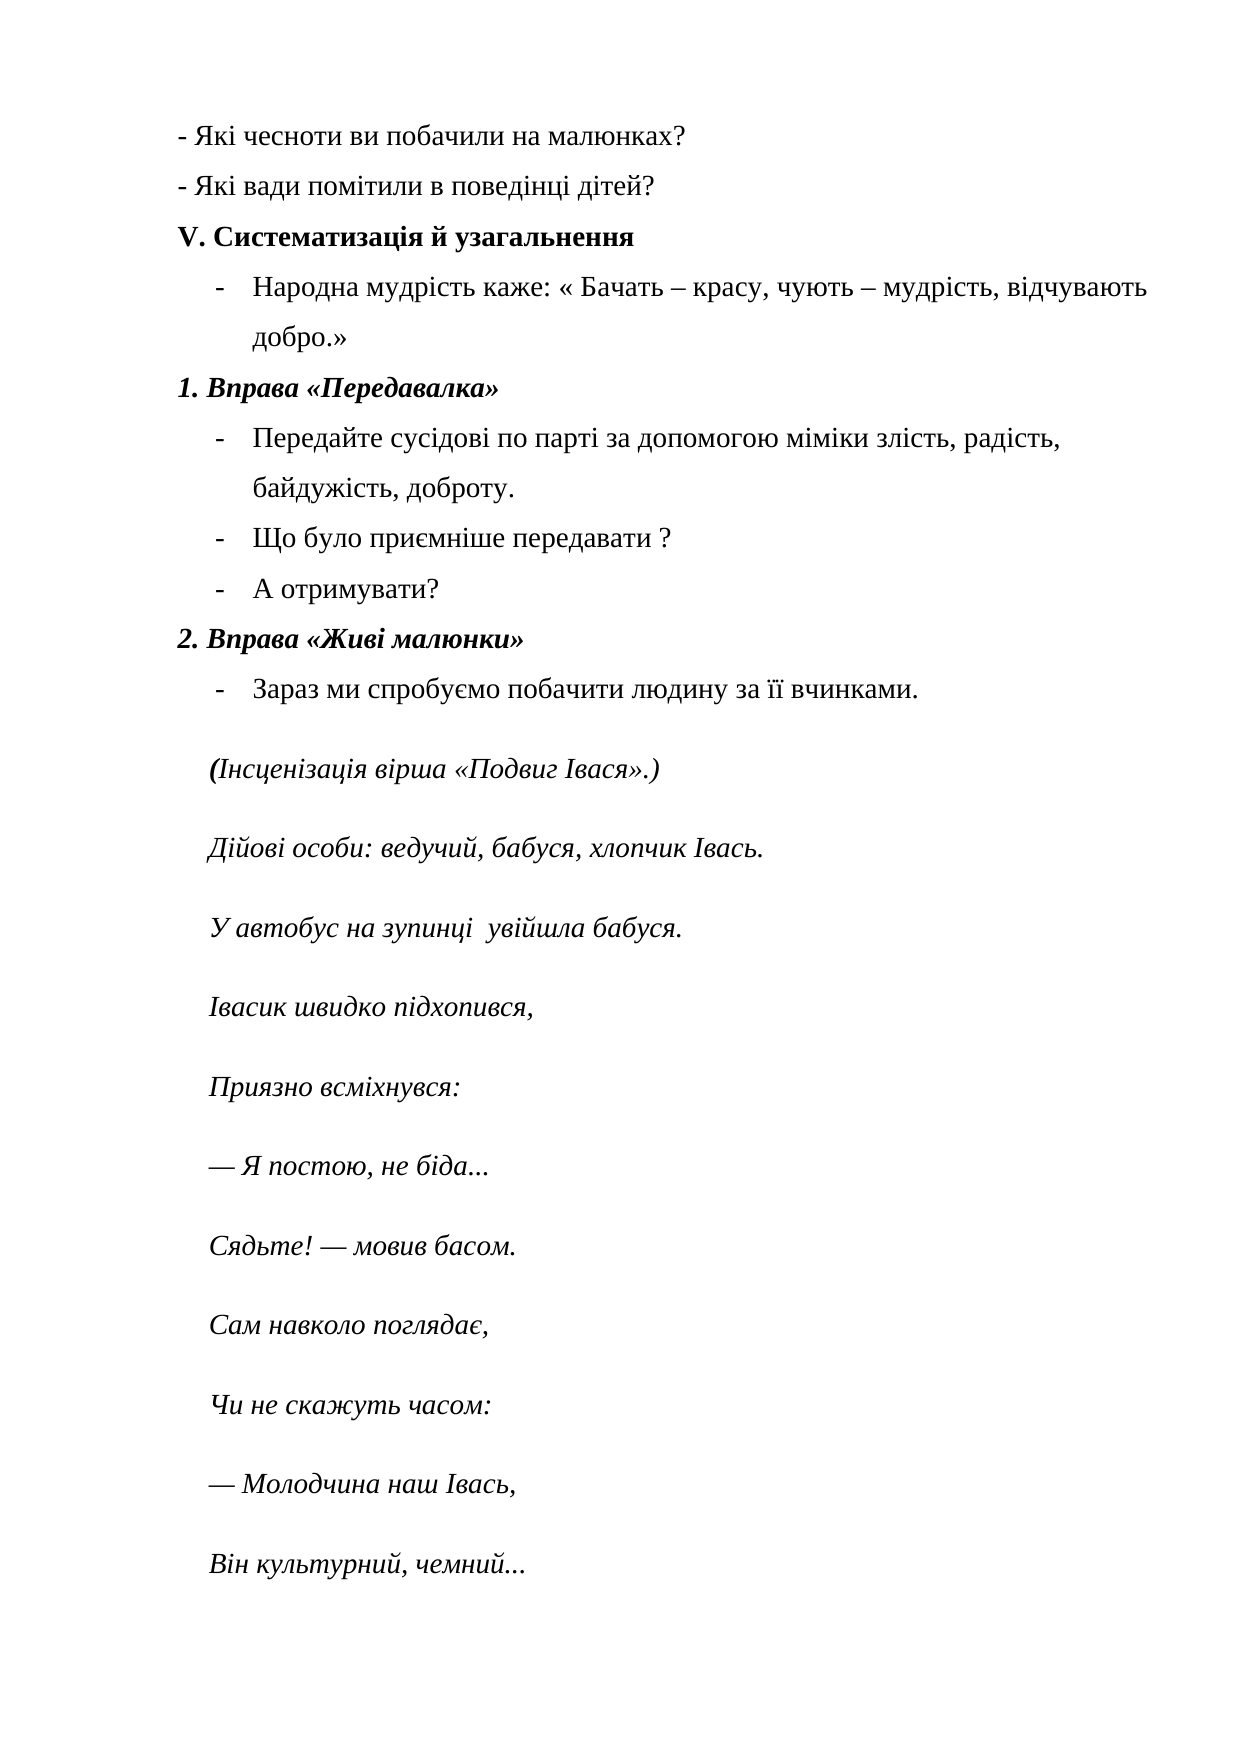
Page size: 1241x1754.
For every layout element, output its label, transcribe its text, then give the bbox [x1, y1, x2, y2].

text Сам навколо поглядає, [177, 1307, 1152, 1341]
text Івасик швидко підхопився, [177, 989, 1152, 1023]
list Передайте сусідові по парті за допомогою міміки злість, радість, байдужість, доброту. [215, 420, 1152, 504]
text Чи не скажуть часом: [177, 1387, 1152, 1420]
text — Я постою, не біда... [177, 1148, 1152, 1182]
text — Молодчина наш Івась, [177, 1466, 1152, 1500]
text Він культурний, чемний... [177, 1546, 1152, 1579]
list А отримувати? [215, 571, 1152, 604]
text 2. Вправа «Живі малюнки» [177, 621, 1152, 655]
list Зараз ми спробуємо побачити людину за її вчинками. [215, 672, 1152, 705]
text Сядьте! — мовив басом. [177, 1228, 1152, 1261]
list Що було приємніше передавати ? [215, 521, 1152, 554]
text Приязно всміхнувся: [177, 1069, 1152, 1102]
text - Які вади помітили в поведінці дітей? [177, 168, 1152, 202]
text 1. Вправа «Передавалка» [177, 370, 1152, 403]
text (Інсценізація вірша «Подвиг Івася».) [177, 751, 1152, 784]
text Дійові особи: ведучий, бабуся, хлопчик Івась. [177, 831, 1152, 864]
text V. Систематизація й узагальнення [177, 219, 1152, 252]
list Народна мудрість каже: « Бачать – красу, чують – мудрість, відчувають добро.» [215, 269, 1152, 353]
text - Які чесноти ви побачили на малюнках? [177, 118, 1152, 152]
text У автобус на зупинці увійшла бабуся. [177, 910, 1152, 943]
